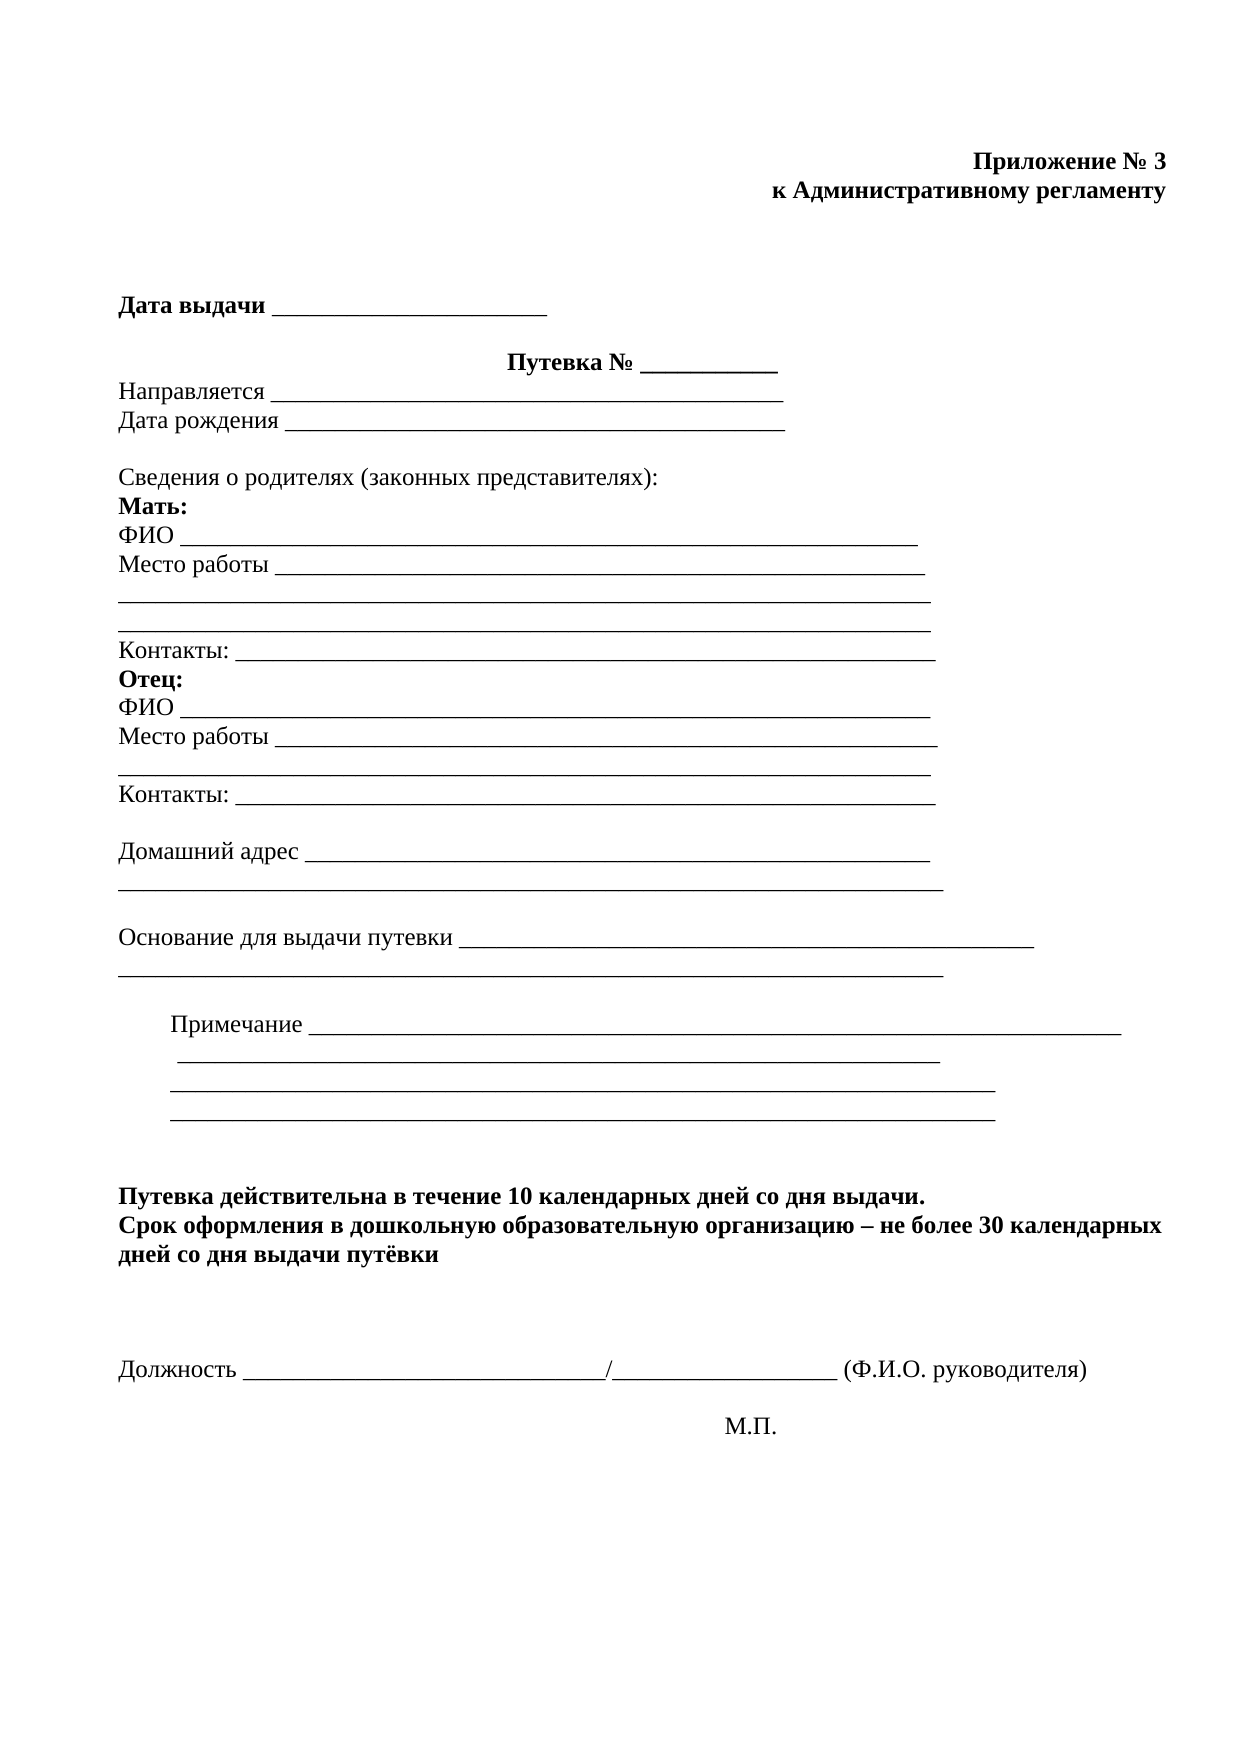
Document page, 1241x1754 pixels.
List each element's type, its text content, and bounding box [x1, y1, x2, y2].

text Мать: [118, 491, 1166, 520]
text Примечание _________________________________________________________________ _____________________________________________________________ [170, 1009, 1166, 1066]
text ФИО ___________________________________________________________ [118, 520, 1166, 549]
text _________________________________________________________________ [118, 750, 1166, 779]
text __________________________________________________________________ [118, 865, 1166, 894]
text __________________________________________________________________ [118, 951, 1166, 980]
text Направляется _________________________________________ [118, 376, 1166, 405]
text Домашний адрес __________________________________________________ [118, 836, 1166, 865]
text Приложение № 3 [118, 146, 1166, 175]
text _________________________________________________________________ [118, 577, 1166, 606]
text Отец: [118, 664, 1166, 692]
text ФИО ____________________________________________________________ [118, 692, 1166, 721]
text Дата рождения ________________________________________ [118, 405, 1166, 434]
text Основание для выдачи путевки ______________________________________________ [118, 922, 1166, 951]
text Должность _____________________________/__________________ (Ф.И.О. руководителя) [118, 1354, 1166, 1382]
text _________________________________________________________________ [118, 606, 1166, 635]
text Контакты: ________________________________________________________ [118, 635, 1166, 664]
text Дата выдачи ______________________ [118, 290, 1166, 319]
text Место работы ____________________________________________________ [118, 549, 1166, 577]
text Место работы _____________________________________________________ [118, 721, 1166, 750]
text Путевка действительна в течение 10 календарных дней со дня выдачи. [118, 1181, 1166, 1210]
text Путевка № ___________ [118, 347, 1166, 376]
text __________________________________________________________________ [170, 1095, 1166, 1124]
text Сведения о родителях (законных представителях): [118, 462, 1166, 491]
text Контакты: ________________________________________________________ [118, 779, 1166, 807]
text к Административному регламенту [118, 175, 1166, 204]
text __________________________________________________________________ [170, 1066, 1166, 1095]
text М.П. [118, 1411, 1166, 1440]
text Срок оформления в дошкольную образовательную организацию – не более 30 календарных дней со дня выдачи путёвки [118, 1210, 1166, 1267]
